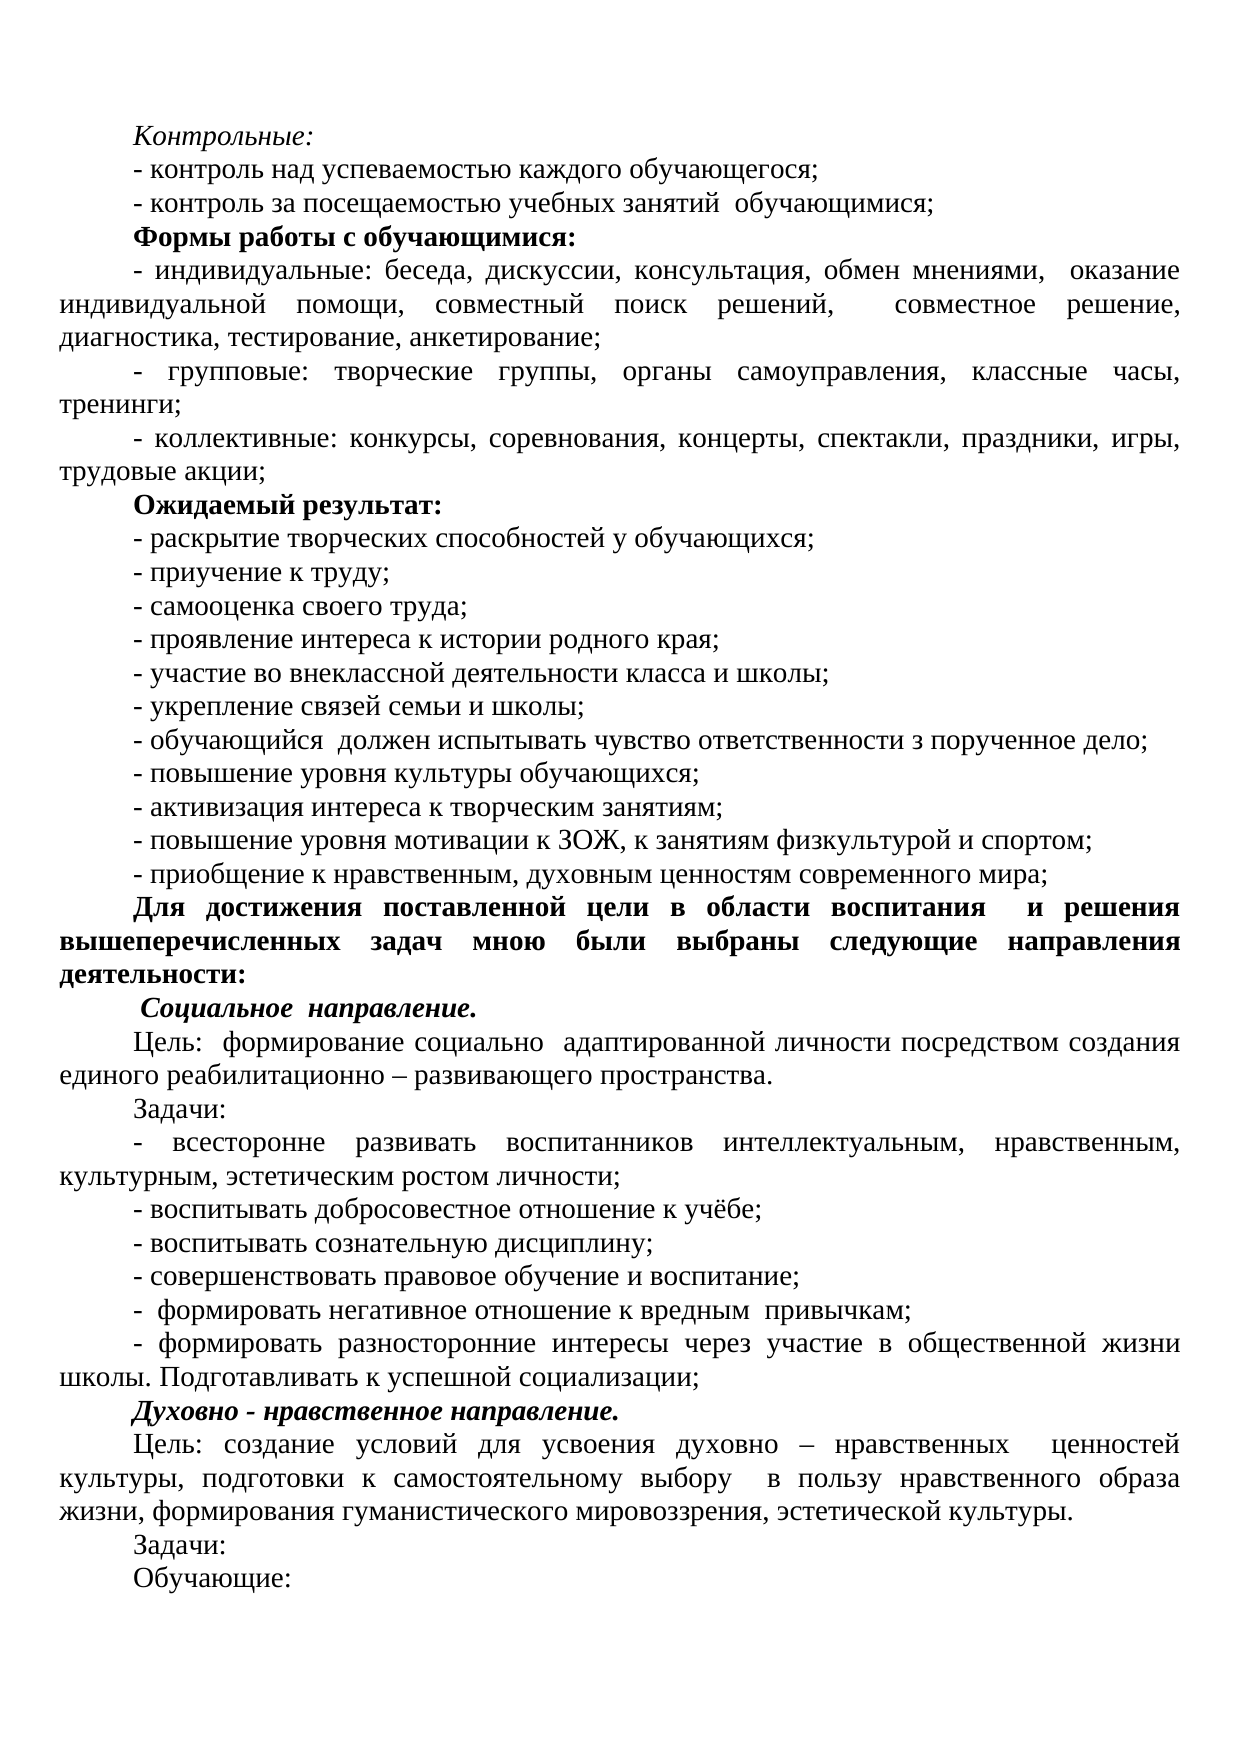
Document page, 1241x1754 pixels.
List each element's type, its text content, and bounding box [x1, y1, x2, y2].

text Цель: создание условий для усвоения духовно – нравственных ценностей культуры, подготовки к самостоятельному выбору в пользу нравственного образа жизни, формирования гуманистического мировоззрения, эстетической культуры. [59, 1426, 1181, 1527]
text - повышение уровня культуры обучающихся; [59, 755, 1181, 789]
text Формы работы с обучающимися: [59, 219, 1181, 252]
text - формировать негативное отношение к вредным привычкам; [59, 1292, 1181, 1326]
text - воспитывать добросовестное отношение к учёбе; [59, 1191, 1181, 1225]
text Ожидаемый результат: [59, 487, 1181, 521]
text - индивидуальные: беседа, дискуссии, консультация, обмен мнениями, оказание индивидуальной помощи, совместный поиск решений, совместное решение, диагностика, тестирование, анкетирование; [59, 252, 1181, 353]
text - воспитывать сознательную дисциплину; [59, 1225, 1181, 1258]
text - активизация интереса к творческим занятиям; [59, 789, 1181, 822]
text - раскрытие творческих способностей у обучающихся; [59, 521, 1181, 554]
text Задачи: [59, 1091, 1181, 1124]
text - групповые: творческие группы, органы самоуправления, классные часы, тренинги; [59, 353, 1181, 420]
text Для достижения поставленной цели в области воспитания и решения вышеперечисленных задач мною были выбраны следующие направления деятельности: [59, 889, 1181, 990]
text - участие во внеклассной деятельности класса и школы; [59, 655, 1181, 688]
text - контроль за посещаемостью учебных занятий обучающимися; [59, 185, 1181, 219]
text - обучающийся должен испытывать чувство ответственности з порученное дело; [59, 722, 1181, 755]
text - приучение к труду; [59, 554, 1181, 588]
text Задачи: [59, 1527, 1181, 1560]
text - формировать разносторонние интересы через участие в общественной жизни школы. Подготавливать к успешной социализации; [59, 1326, 1181, 1393]
text Духовно - нравственное направление. [59, 1393, 1181, 1426]
text Обучающие: [59, 1560, 1181, 1594]
text - приобщение к нравственным, духовным ценностям современного мира; [59, 856, 1181, 889]
text Социальное направление. [59, 990, 1181, 1024]
text - коллективные: конкурсы, соревнования, концерты, спектакли, праздники, игры, трудовые акции; [59, 420, 1181, 487]
text - совершенствовать правовое обучение и воспитание; [59, 1258, 1181, 1292]
text Контрольные: [59, 118, 1181, 152]
text - укрепление связей семьи и школы; [59, 688, 1181, 722]
text Цель: формирование социально адаптированной личности посредством создания единого реабилитационно – развивающего пространства. [59, 1024, 1181, 1091]
text - контроль над успеваемостью каждого обучающегося; [59, 152, 1181, 185]
text - проявление интереса к истории родного края; [59, 621, 1181, 655]
text - повышение уровня мотивации к ЗОЖ, к занятиям физкультурой и спортом; [59, 822, 1181, 856]
text - самооценка своего труда; [59, 588, 1181, 621]
text - всесторонне развивать воспитанников интеллектуальным, нравственным, культурным, эстетическим ростом личности; [59, 1124, 1181, 1191]
